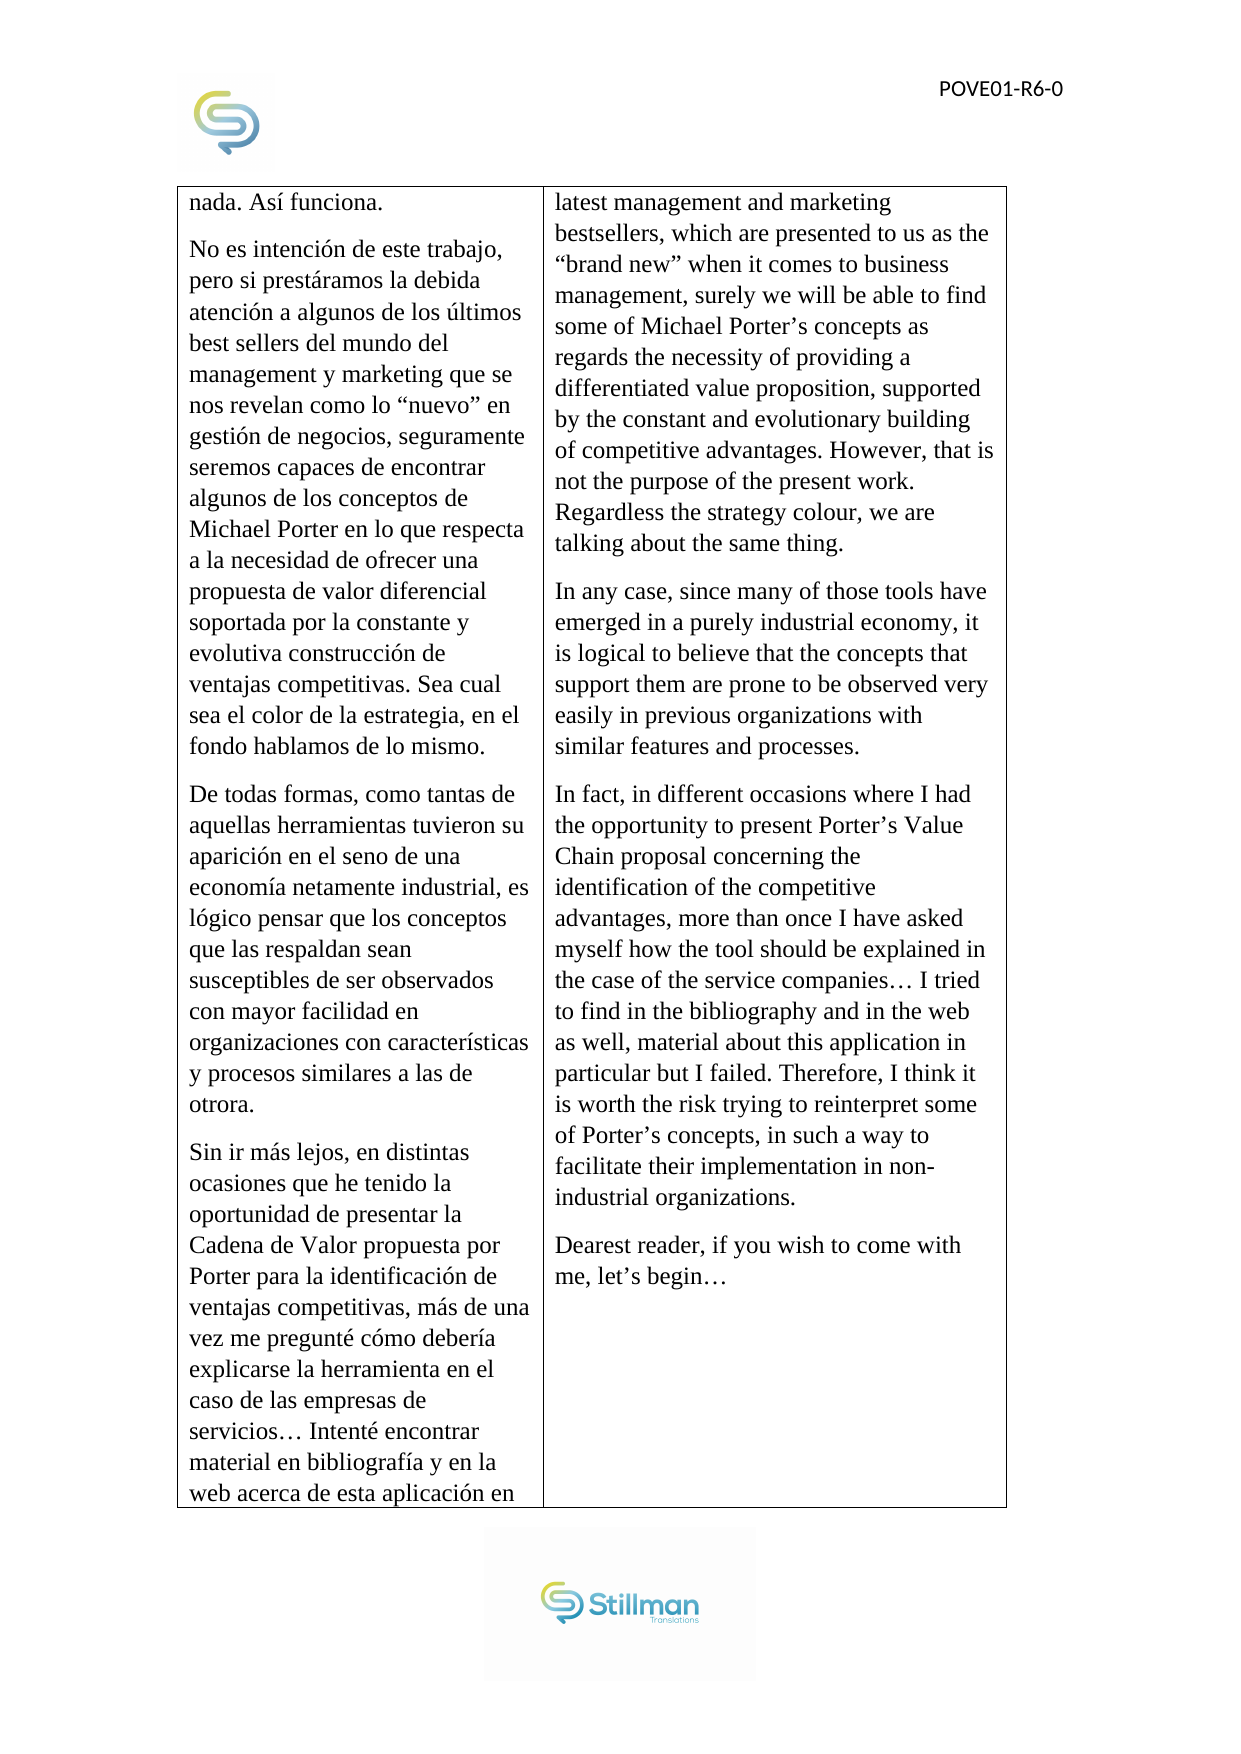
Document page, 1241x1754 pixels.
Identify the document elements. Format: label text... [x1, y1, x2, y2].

picture [483, 1527, 757, 1681]
picture [177, 73, 276, 172]
